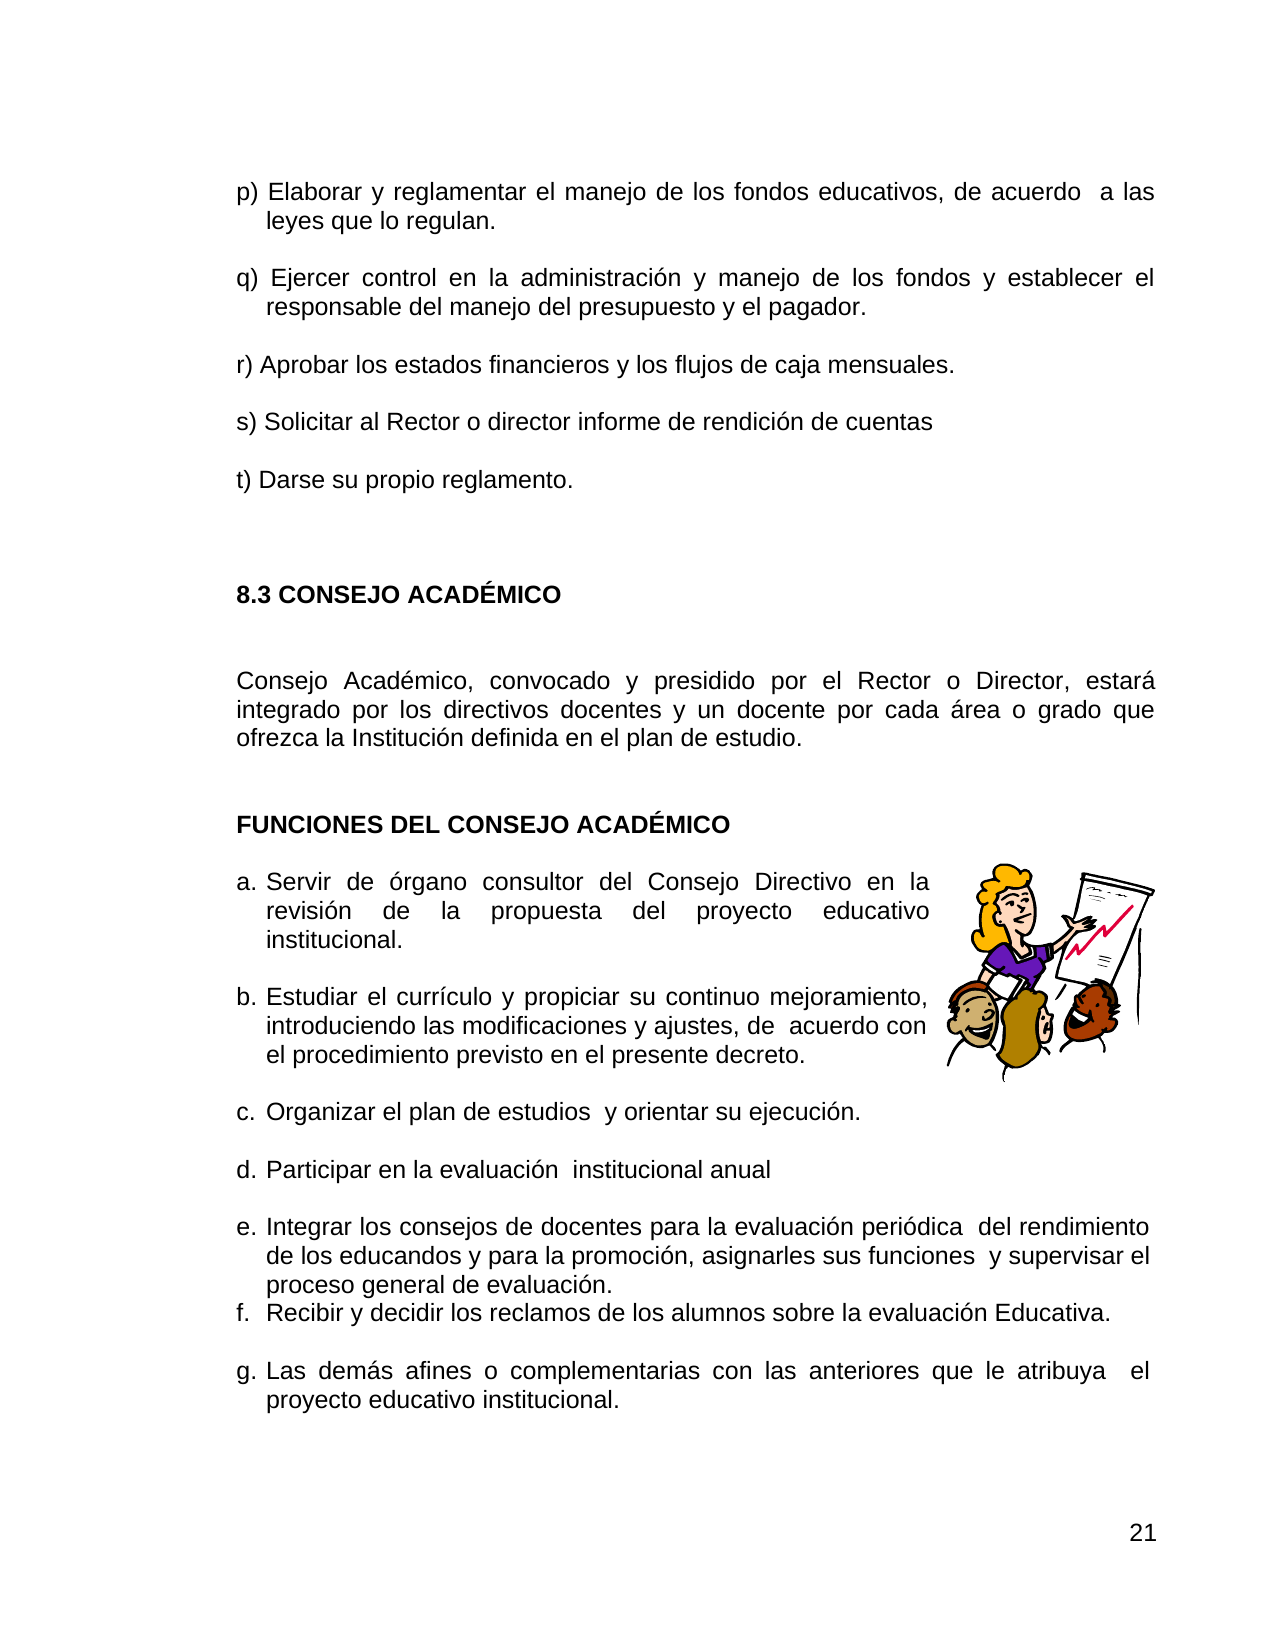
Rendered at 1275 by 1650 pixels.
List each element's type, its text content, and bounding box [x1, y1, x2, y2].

list Servir de órgano consultor del Consejo Directivo en la revisión de la propuesta del proyecto educativo institucional. [236, 867, 930, 953]
list Las demás afines o complementarias con las anteriores que le atribuya el proyecto educativo institucional. [236, 1356, 1152, 1413]
text FUNCIONES DEL CONSEJO ACADÉMICO [236, 810, 1157, 838]
text 8.3 CONSEJO ACADÉMICO [236, 580, 1157, 608]
list Estudiar el currículo y propiciar su continuo mejoramiento, introduciendo las modificaciones y ajustes, de acuerdo con el procedimiento previsto en el presente decreto. [236, 982, 930, 1068]
list Recibir y decidir los reclamos de los alumnos sobre la evaluación Educativa. [236, 1298, 1152, 1327]
list Participar en la evaluación institucional anual [236, 1155, 1152, 1183]
text s) Solicitar al Rector o director informe de rendición de cuentas [236, 407, 1157, 436]
text t) Darse su propio reglamento. [236, 465, 1157, 493]
list Integrar los consejos de docentes para la evaluación periódica del rendimiento de los educandos y para la promoción, asignarles sus funciones y supervisar el proceso general de evaluación. [236, 1212, 1152, 1298]
text Consejo Académico, convocado y presidido por el Rector o Director, estará integrado por los directivos docentes y un docente por cada área o grado que ofrezca la Institución definida en el plan de estudio. [236, 666, 1157, 752]
text p) Elaborar y reglamentar el manejo de los fondos educativos, de acuerdo a las leyes que lo regulan. [236, 177, 1157, 235]
list Organizar el plan de estudios y orientar su ejecución. [236, 1097, 930, 1126]
text r) Aprobar los estados financieros y los flujos de caja mensuales. [236, 350, 1157, 378]
text q) Ejercer control en la administración y manejo de los fondos y establecer el responsable del manejo del presupuesto y el pagador. [236, 263, 1157, 321]
